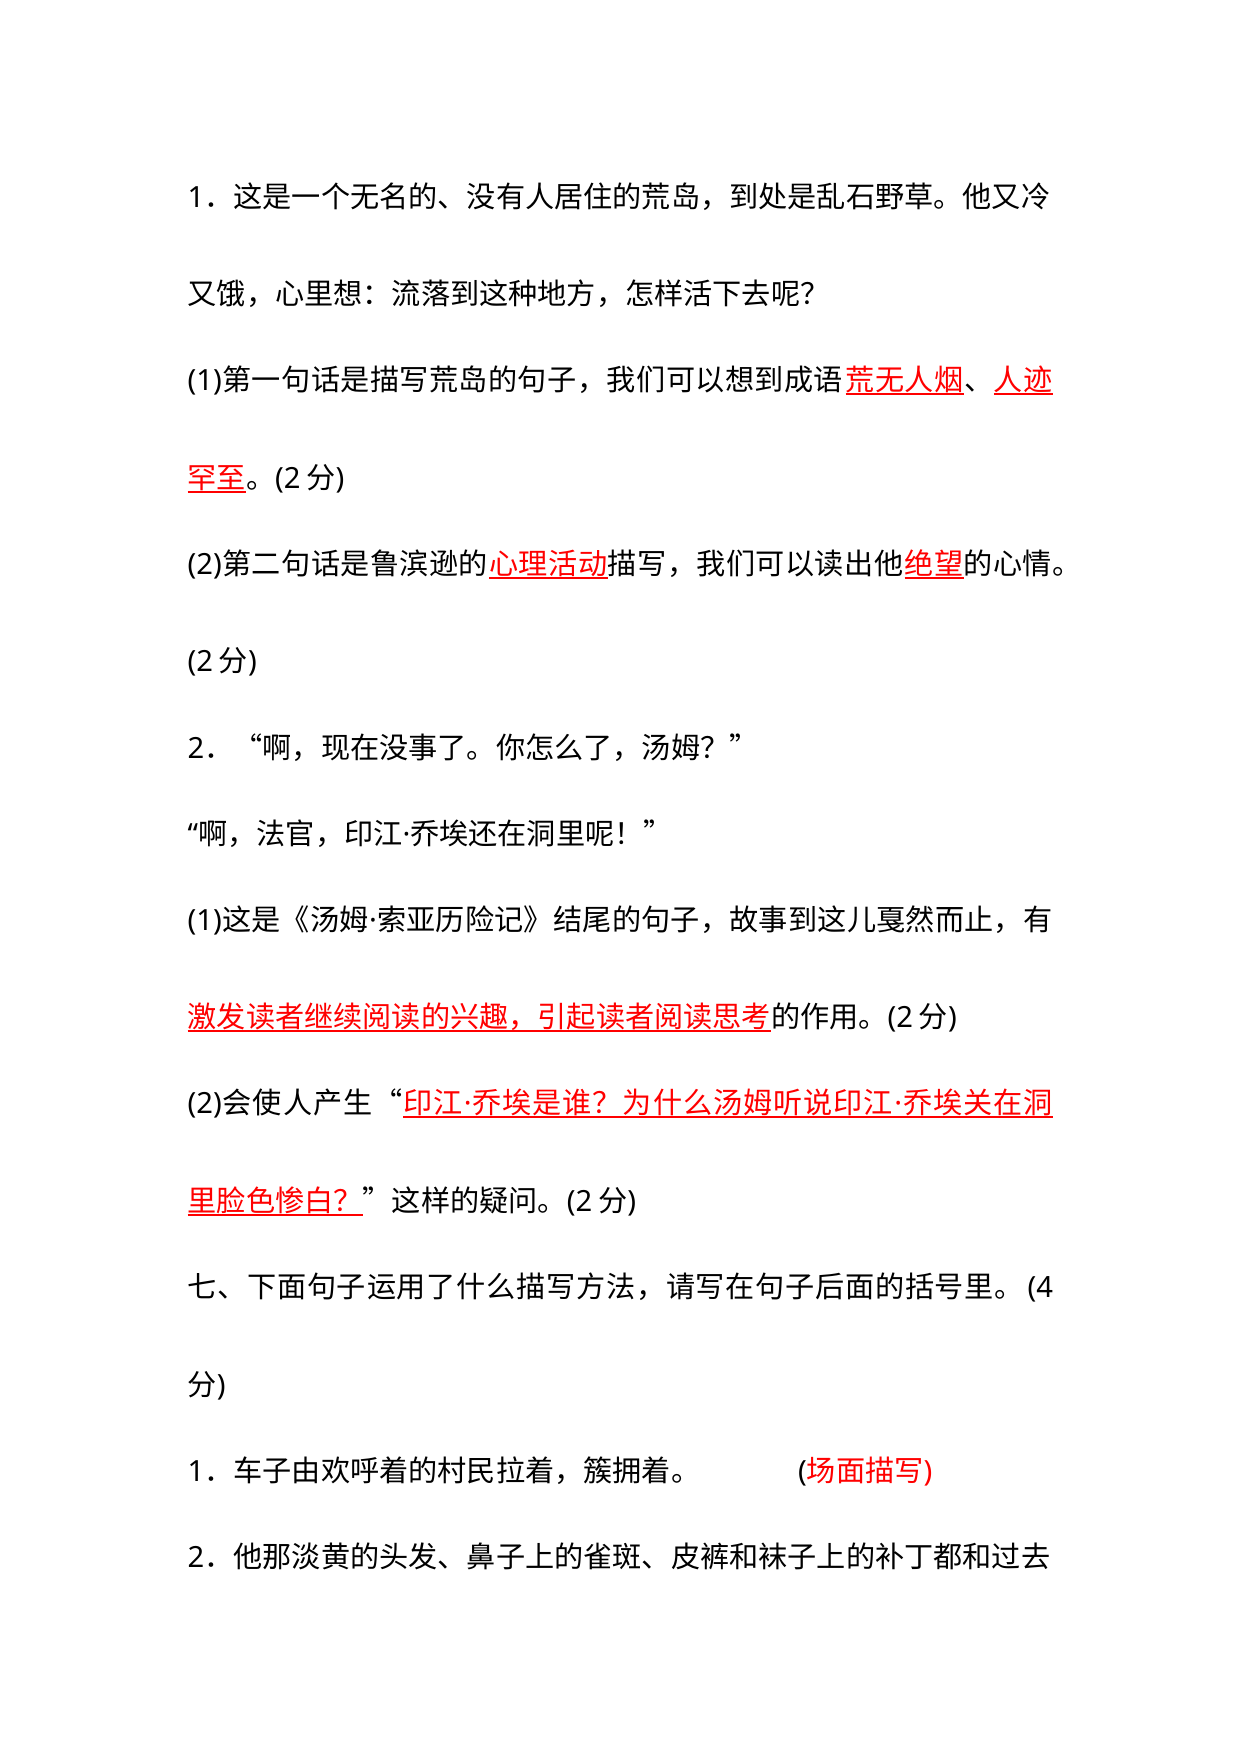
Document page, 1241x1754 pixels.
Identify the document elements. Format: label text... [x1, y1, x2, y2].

text 七、下面句子运用了什么描写方法，请写在句子后面的括号里。(4分) [187, 1252, 1053, 1415]
text (2)会使人产生“印江·乔埃是谁？为什么汤姆听说印江·乔埃关在洞里脸色惨白？”这样的疑问。(2分) [187, 1069, 1053, 1231]
text 1．车子由欢呼着的村民拉着，簇拥着。 (场面描写) [187, 1436, 1053, 1501]
text “啊，法官，印江·乔埃还在洞里呢！” [187, 799, 1053, 864]
text (2)第二句话是鲁滨逊的心理活动描写，我们可以读出他绝望的心情。(2分) [187, 529, 1053, 692]
text (1)第一句话是描写荒岛的句子，我们可以想到成语荒无人烟、人迹罕至。(2分) [187, 346, 1053, 508]
text (1)这是《汤姆·索亚历险记》结尾的句子，故事到这儿戛然而止，有激发读者继续阅读的兴趣，引起读者阅读思考的作用。(2分) [187, 885, 1053, 1048]
text 1．这是一个无名的、没有人居住的荒岛，到处是乱石野草。他又冷又饿，心里想：流落到这种地方，怎样活下去呢？ [187, 162, 1053, 324]
text 2．“啊，现在没事了。你怎么了，汤姆？” [187, 713, 1053, 778]
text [187, 1522, 1053, 1587]
